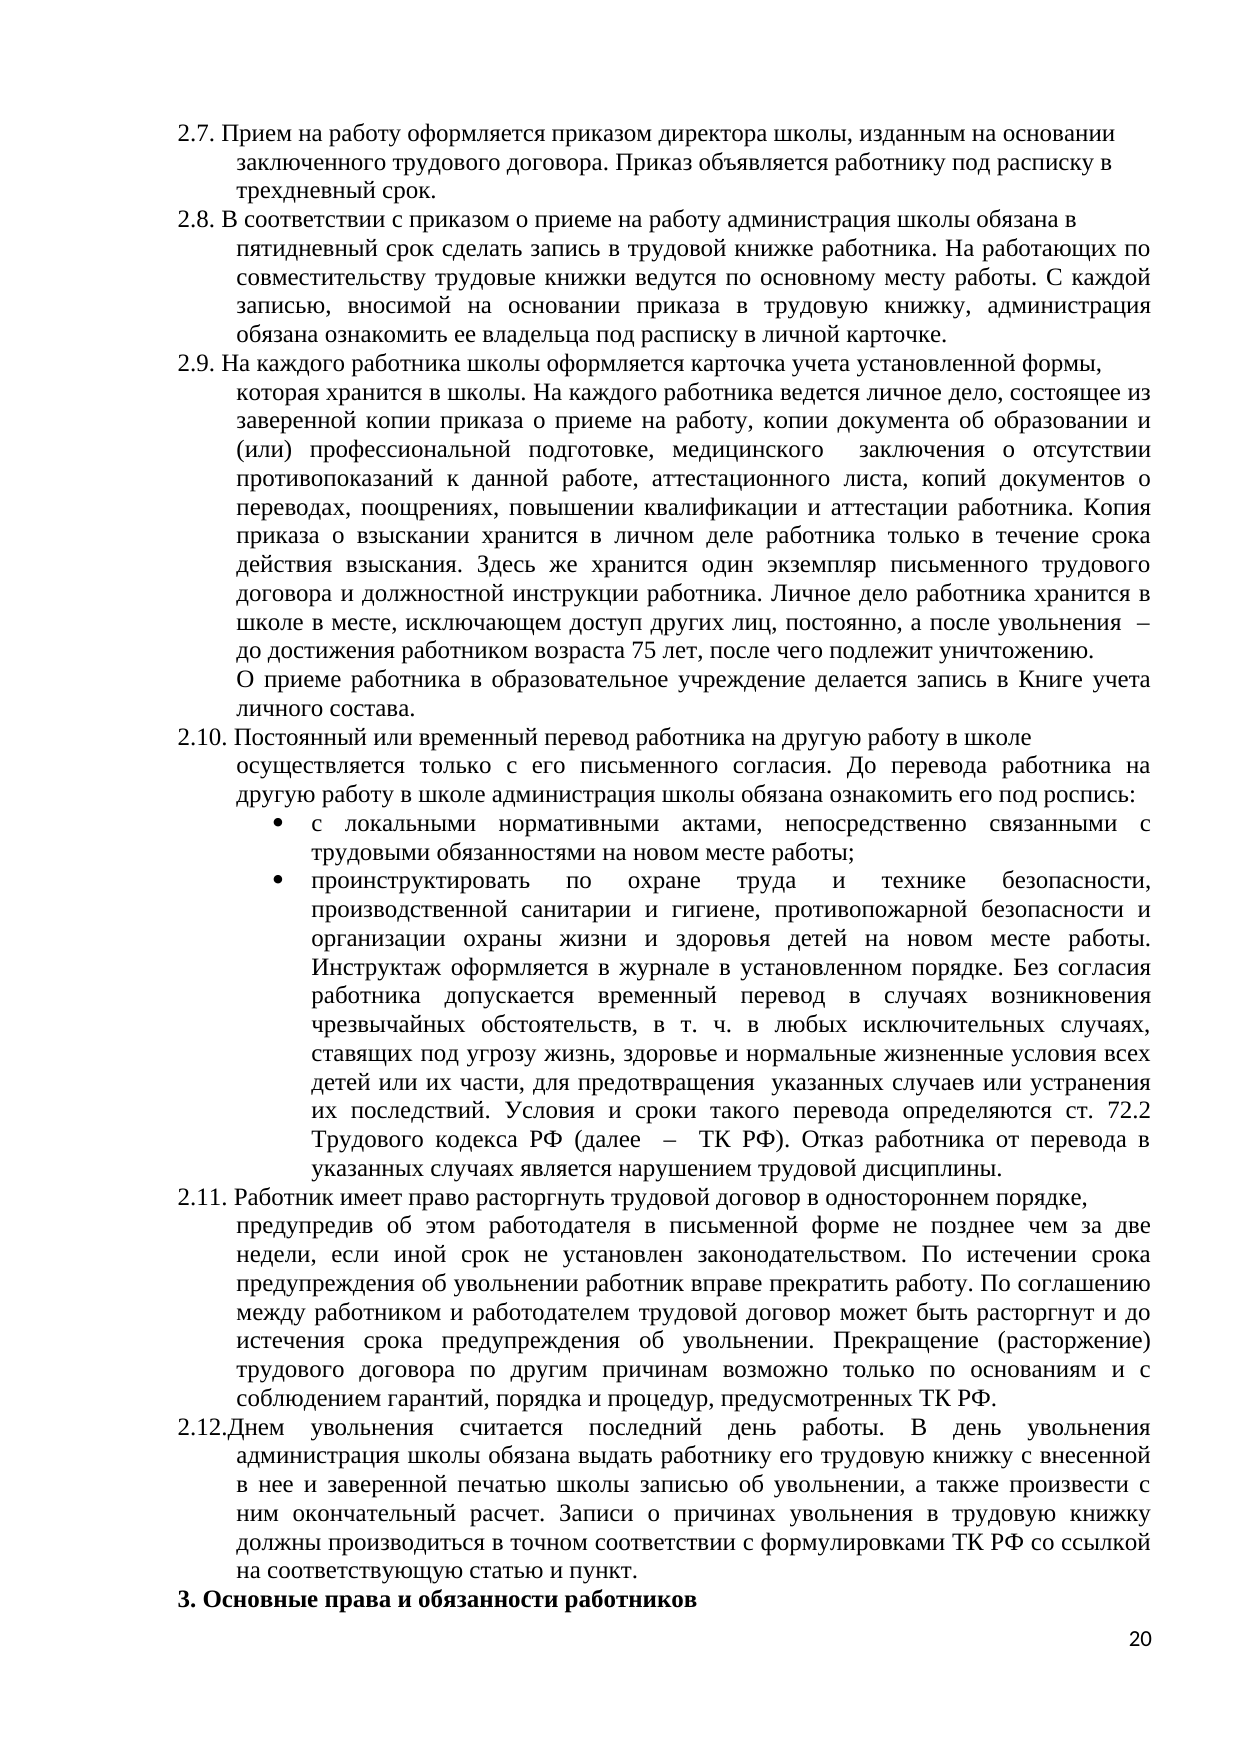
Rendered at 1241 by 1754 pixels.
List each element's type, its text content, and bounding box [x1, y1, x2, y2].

text заключенного трудового договора. Приказ объявляется работнику под расписку в [236, 147, 1152, 176]
text 2.7. Прием на работу оформляется приказом директора школы, изданным на основании [177, 118, 1152, 147]
list с локальными нормативными актами, непосредственно связанными с трудовыми обязанностями на новом месте работы; [274, 808, 1152, 866]
text О приеме работника в образовательное учреждение делается запись в Книге учета личного состава. [236, 664, 1152, 722]
text которая хранится в школы. На каждого работника ведется личное дело, состоящее из заверенной копии приказа о приеме на работу, копии документа об образовании и (или) профессиональной подготовке, медицинского заключения о отсутствии противопоказаний к данной работе, аттестационного листа, копий документов о переводах, поощрениях, повышении квалификации и аттестации работника. Копия приказа о взыскании хранится в личном деле работника только в течение срока действия взыскания. Здесь же хранится один экземпляр письменного трудового договора и должностной инструкции работника. Личное дело работника хранится в школе в месте, исключающем доступ других лиц, постоянно, а после увольнения – до достижения работником возраста 75 лет, после чего подлежит уничтожению. [236, 377, 1152, 664]
text 2.8. В соответствии с приказом о приеме на работу администрация школы обязана в [177, 204, 1152, 233]
text пятидневный срок сделать запись в трудовой книжке работника. На работающих по совместительству трудовые книжки ведутся по основному месту работы. С каждой записью, вносимой на основании приказа в трудовую книжку, администрация обязана ознакомить ее владельца под расписку в личной карточке. [236, 233, 1152, 348]
text предупредив об этом работодателя в письменной форме не позднее чем за две недели, если иной срок не установлен законодательством. По истечении срока предупреждения об увольнении работник вправе прекратить работу. По соглашению между работником и работодателем трудовой договор может быть расторгнут и до истечения срока предупреждения об увольнении. Прекращение (расторжение) трудового договора по другим причинам возможно только по основаниям и с соблюдением гарантий, порядка и процедур, предусмотренных ТК РФ. [236, 1211, 1152, 1412]
text 2.9. На каждого работника школы оформляется карточка учета установленной формы, [177, 348, 1152, 377]
text трехдневный срок. [236, 176, 1152, 204]
list проинструктировать по охране труда и технике безопасности, производственной санитарии и гигиене, противопожарной безопасности и организации охраны жизни и здоровья детей на новом месте работы. Инструктаж оформляется в журнале в установленном порядке. Без согласия работника допускается временный перевод в случаях возникновения чрезвычайных обстоятельств, в т. ч. в любых исключительных случаях, ставящих под угрозу жизнь, здоровье и нормальные жизненные условия всех детей или их части, для предотвращения указанных случаев или устранения их последствий. Условия и сроки такого перевода определяются ст. 72.2 Трудового кодекса РФ (далее – ТК РФ). Отказ работника от перевода в указанных случаях является нарушением трудовой дисциплины. [274, 866, 1152, 1182]
text осуществляется только с его письменного согласия. До перевода работника на другую работу в школе администрация школы обязана ознакомить его под роспись: [236, 751, 1152, 808]
text 2.10. Постоянный или временный перевод работника на другую работу в школе [177, 722, 1152, 751]
text 3. Основные права и обязанности работников [177, 1584, 1152, 1613]
text 2.11. Работник имеет право расторгнуть трудовой договор в одностороннем порядке, [177, 1182, 1152, 1211]
text 2.12.Днем увольнения считается последний день работы. В день увольнения администрация школы обязана выдать работнику его трудовую книжку с внесенной в нее и заверенной печатью школы записью об увольнении, а также произвести с ним окончательный расчет. Записи о причинах увольнения в трудовую книжку должны производиться в точном соответствии с формулировками ТК РФ со ссылкой на соответствующую статью и пункт. [177, 1412, 1152, 1584]
